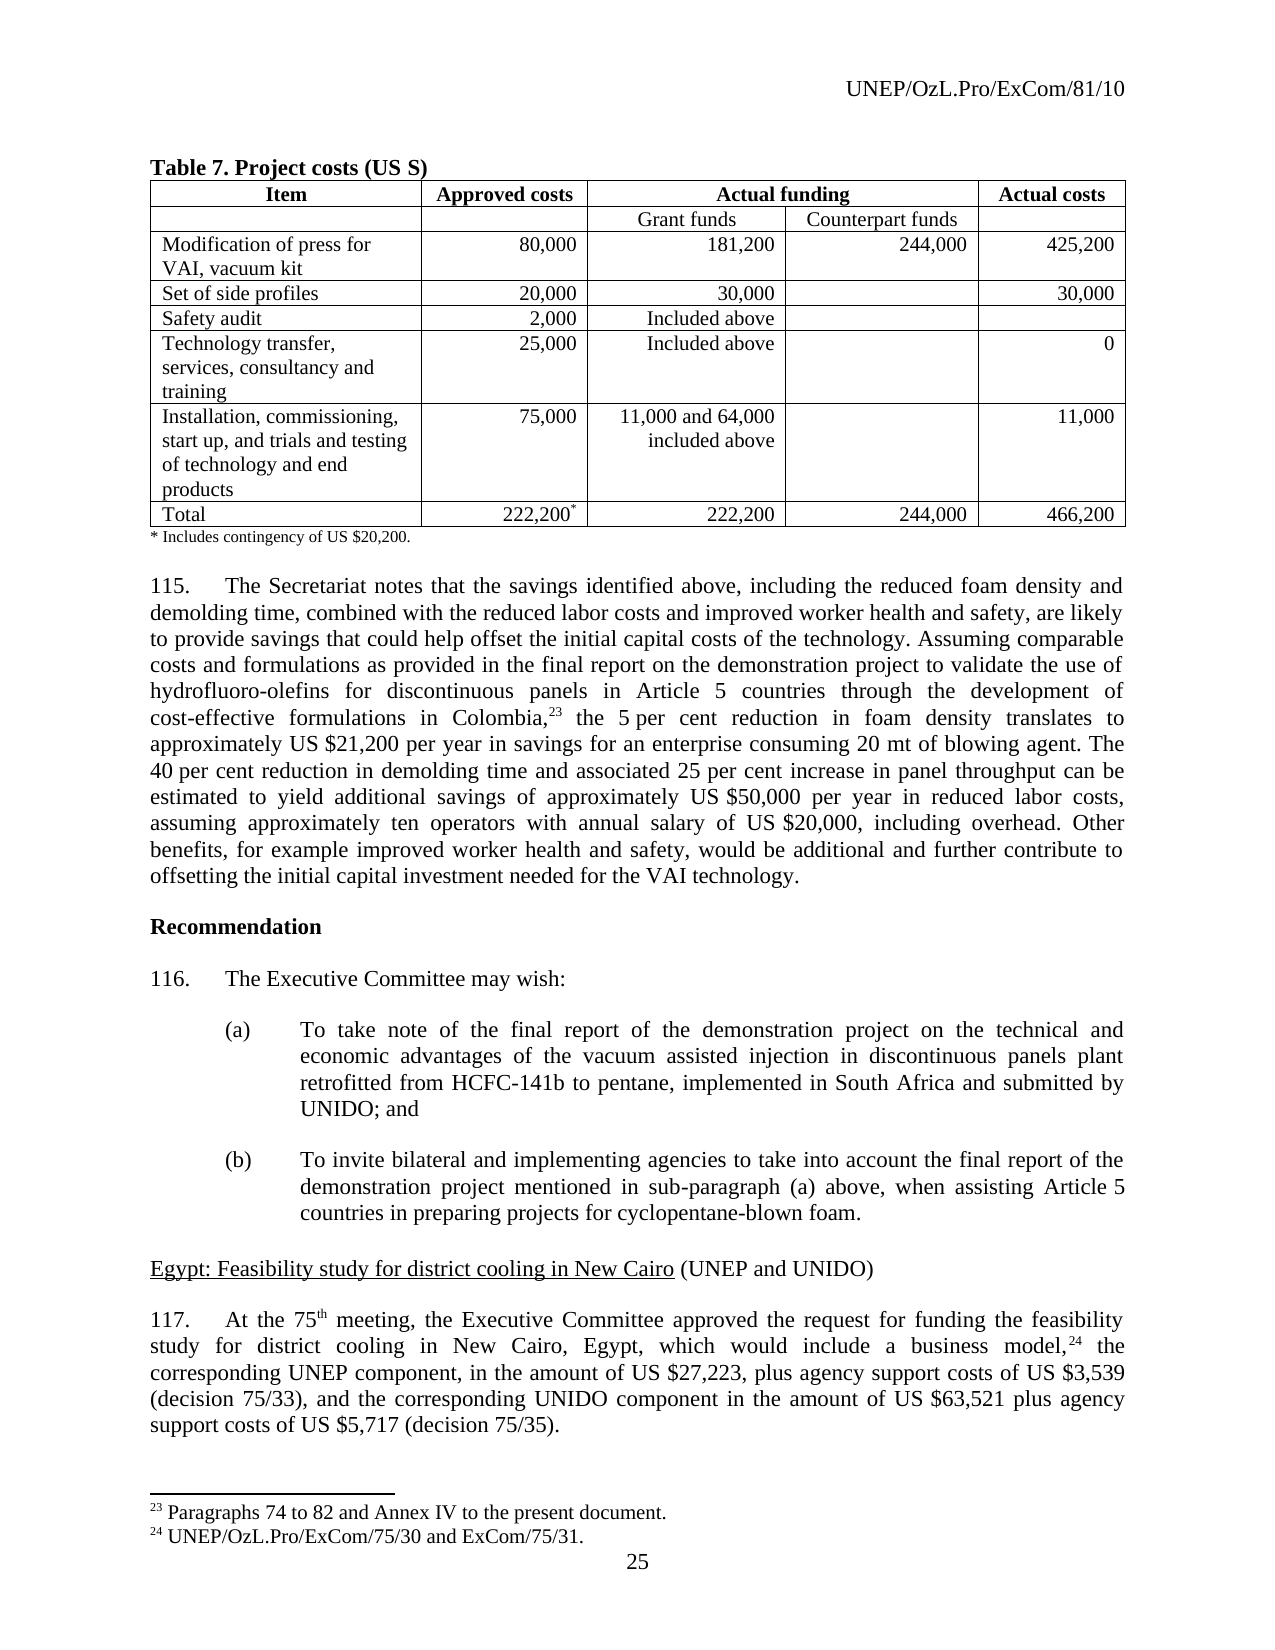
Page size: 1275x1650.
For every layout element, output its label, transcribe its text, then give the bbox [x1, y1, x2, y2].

subtitle The Secretariat notes that the savings identified above, including the reduced foam density and demolding time, combined with the reduced labor costs and improved worker health and safety, are likely to provide savings that could help offset the initial capital costs of the technology. Assuming comparable costs and formulations as provided in the final report on the demonstration project to validate the use of hydrofluoro-olefins for discontinuous panels in Article 5 countries through the development of cost-effective formulations in Colombia, the 5 per cent reduction in foam density translates to approximately US $21,200 per year in savings for an enterprise consuming 20 mt of blowing agent. The 40 per cent reduction in demolding time and associated 25 per cent increase in panel throughput can be estimated to yield additional savings of approximately US $50,000 per year in reduced labor costs, assuming approximately ten operators with annual salary of US $20,000, including overhead. Other benefits, for example improved worker health and safety, would be additional and further contribute to offsetting the initial capital investment needed for the VAI technology. [150, 572, 1125, 888]
table_cell Included above [588, 306, 785, 330]
table_cell [786, 306, 978, 330]
table_cell 75,000 [422, 404, 587, 501]
subtitle To invite bilateral and implementing agencies to take into account the final report of the demonstration project mentioned in sub-paragraph (a) above, when assisting Article 5 countries in preparing projects for cyclopentane-blown foam. [225, 1147, 1125, 1226]
subtitle At the 75th meeting, the Executive Committee approved the request for funding the feasibility study for district cooling in New Cairo, Egypt, which would include a business model, the corresponding UNEP component, in the amount of US $27,223, plus agency support costs of US $3,539 (decision 75/33), and the corresponding UNIDO component in the amount of US $63,521 plus agency support costs of US $5,717 (decision 75/35). [150, 1306, 1125, 1438]
table_cell 244,000 [786, 232, 978, 280]
table_cell [786, 404, 978, 501]
table_cell Modification of press for VAI, vacuum kit [151, 232, 421, 280]
table_cell Included above [588, 331, 785, 403]
table_cell [979, 306, 1125, 330]
table_cell 2,000 [422, 306, 587, 330]
table_cell 0 [979, 331, 1125, 403]
table_header Approved costs [422, 181, 587, 206]
table_cell [786, 331, 978, 403]
subtitle To take note of the final report of the demonstration project on the technical and economic advantages of the vacuum assisted injection in discontinuous panels plant retrofitted from HCFC-141b to pentane, implemented in South Africa and submitted by UNIDO; and [225, 1016, 1125, 1122]
text Recommendation [150, 913, 1125, 940]
table_cell [422, 207, 587, 231]
table_header Item [151, 181, 421, 206]
table_cell 466,200 [979, 502, 1125, 526]
table_cell Total [151, 502, 421, 526]
table_cell Counterpart funds [786, 207, 978, 231]
table_cell Installation, commissioning, start up, and trials and testing of technology and end products [151, 404, 421, 501]
table_cell 425,200 [979, 232, 1125, 280]
table_header Actual funding [588, 181, 978, 206]
table_cell 20,000 [422, 281, 587, 305]
text Egypt: Feasibility study for district cooling in New Cairo (UNEP and UNIDO) [150, 1255, 1125, 1281]
table_cell 222,200 [588, 502, 785, 526]
table_cell 181,200 [588, 232, 785, 280]
table_cell Technology transfer, services, consultancy and training [151, 331, 421, 403]
table_cell 30,000 [588, 281, 785, 305]
text * Includes contingency of US $20,200. [150, 527, 1125, 546]
table_cell 80,000 [422, 232, 587, 280]
table_cell [786, 281, 978, 305]
table_cell 11,000 [979, 404, 1125, 501]
table_cell [979, 207, 1125, 231]
table_cell 30,000 [979, 281, 1125, 305]
table_cell 222,200* [422, 502, 587, 526]
text Table 7. Project costs (US S) [150, 154, 1125, 180]
subtitle The Executive Committee may wish: [150, 965, 1125, 991]
table_cell Set of side profiles [151, 281, 421, 305]
table_cell 25,000 [422, 331, 587, 403]
table_cell Safety audit [151, 306, 421, 330]
table_cell [151, 207, 421, 231]
table_cell 11,000 and 64,000 included above [588, 404, 785, 501]
table_cell Grant funds [588, 207, 785, 231]
table_header Actual costs [979, 181, 1125, 206]
table_cell 244,000 [786, 502, 978, 526]
